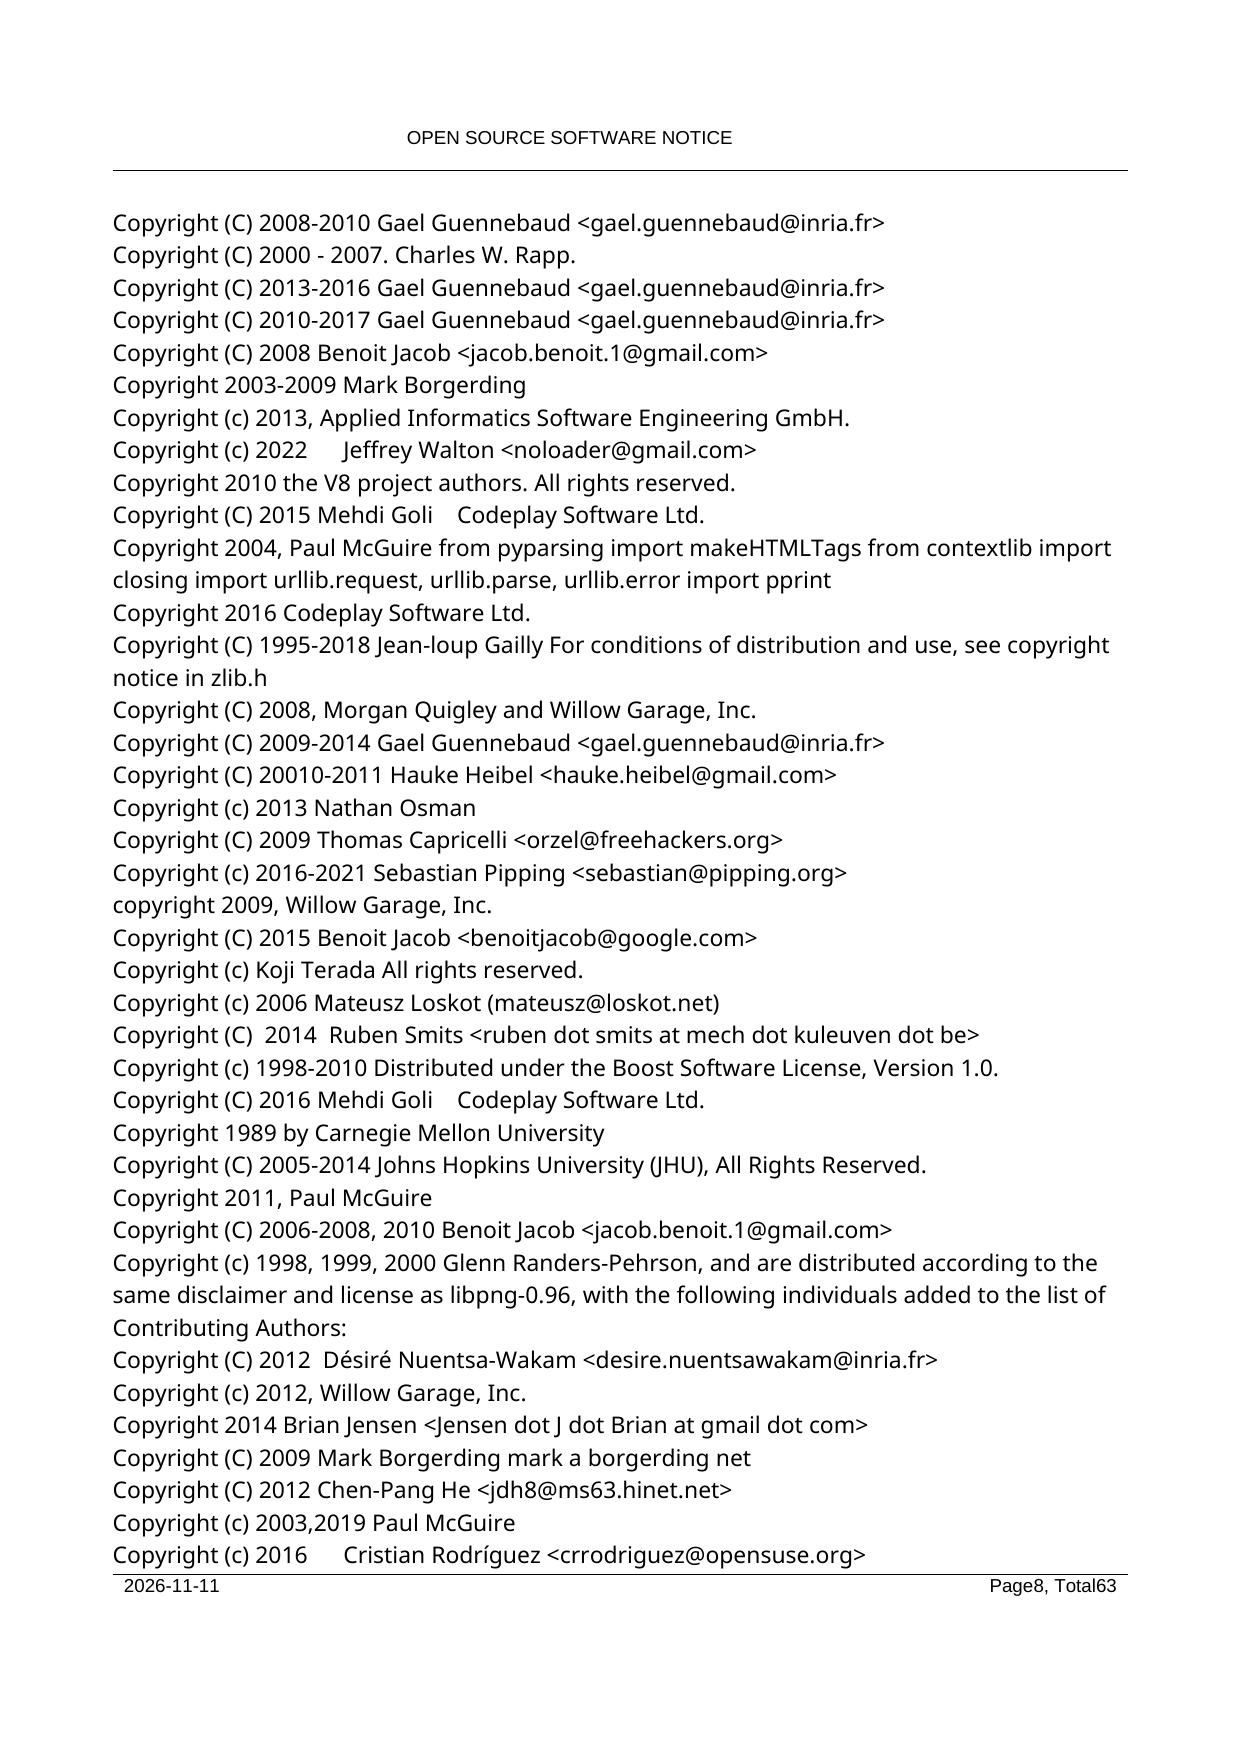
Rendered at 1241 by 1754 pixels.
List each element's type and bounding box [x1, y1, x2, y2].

text [112, 206, 1128, 1571]
